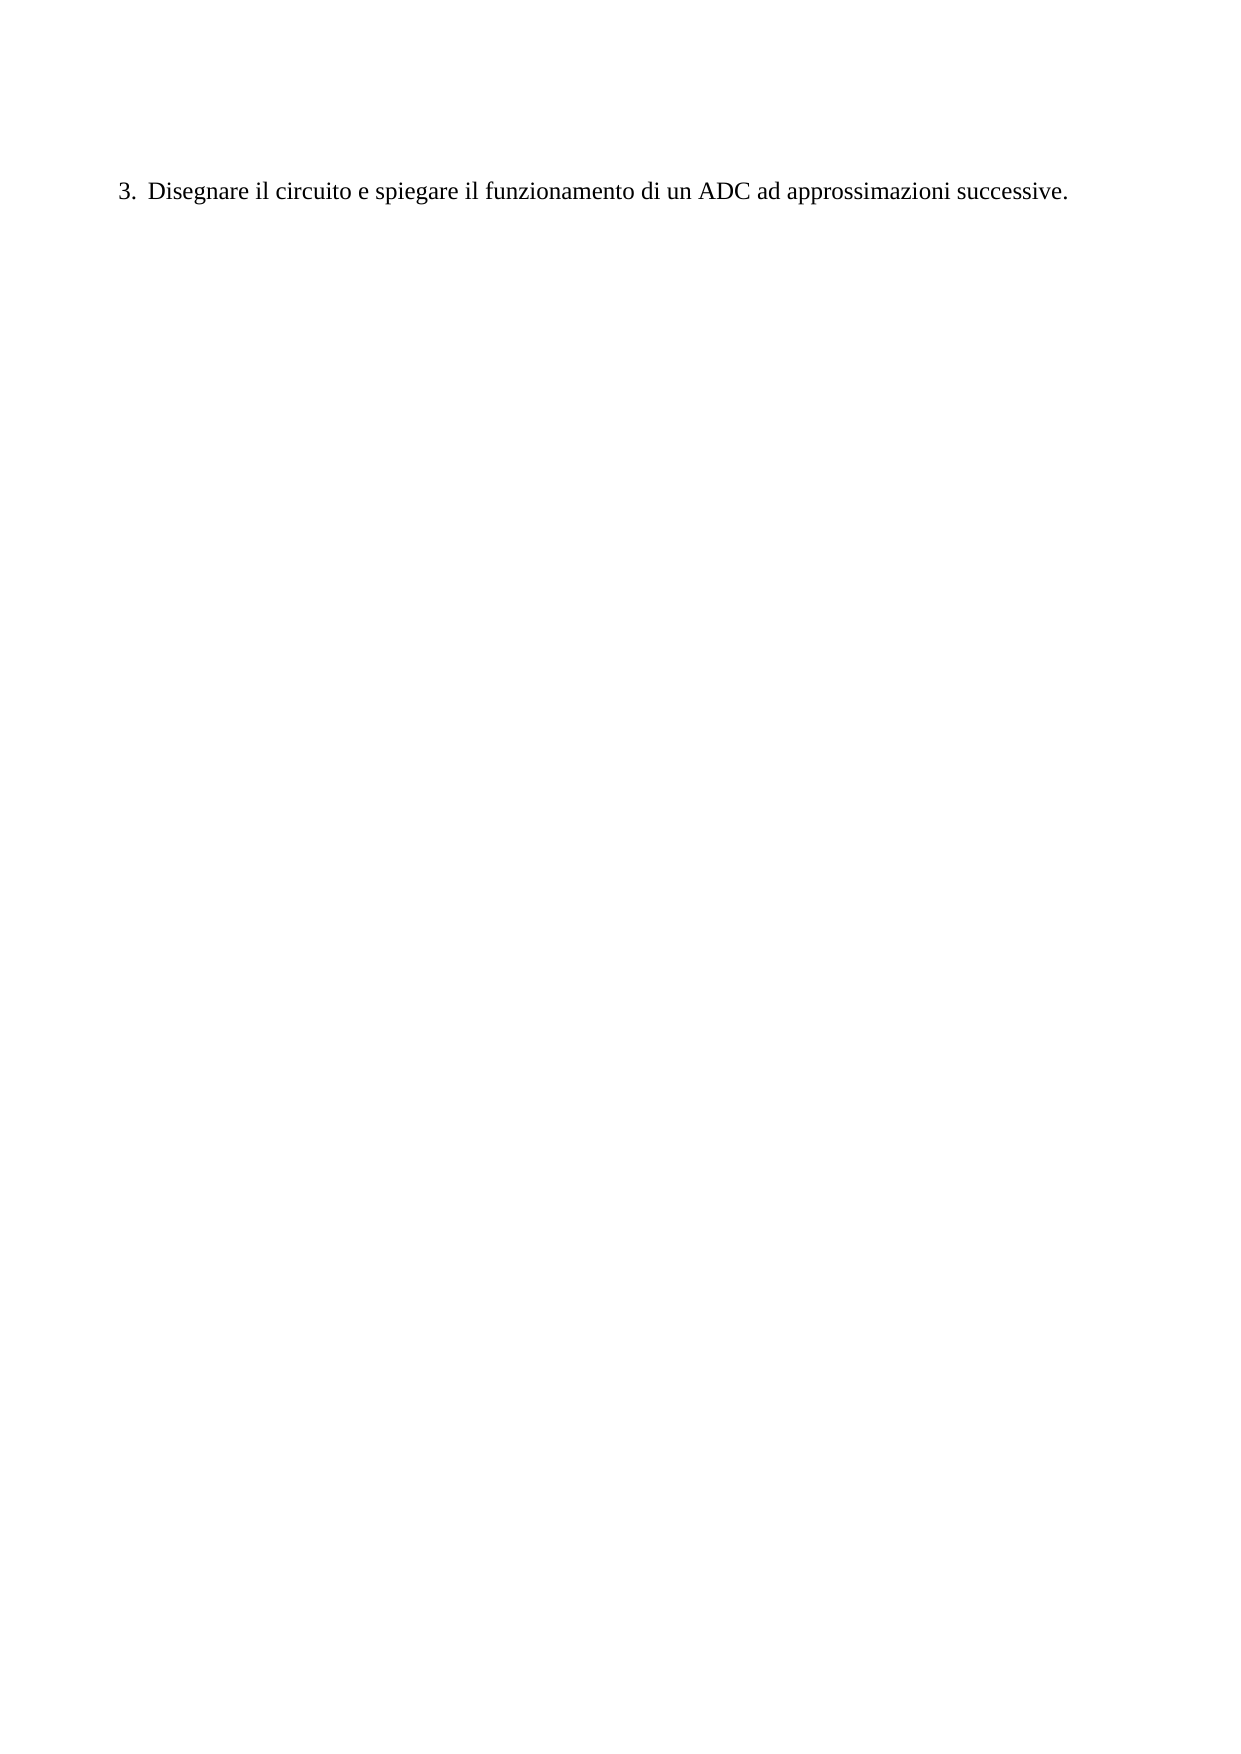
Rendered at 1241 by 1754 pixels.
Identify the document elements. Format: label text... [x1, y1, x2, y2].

list Disegnare il circuito e spiegare il funzionamento di un ADC ad approssimazioni successive. [118, 176, 1122, 205]
